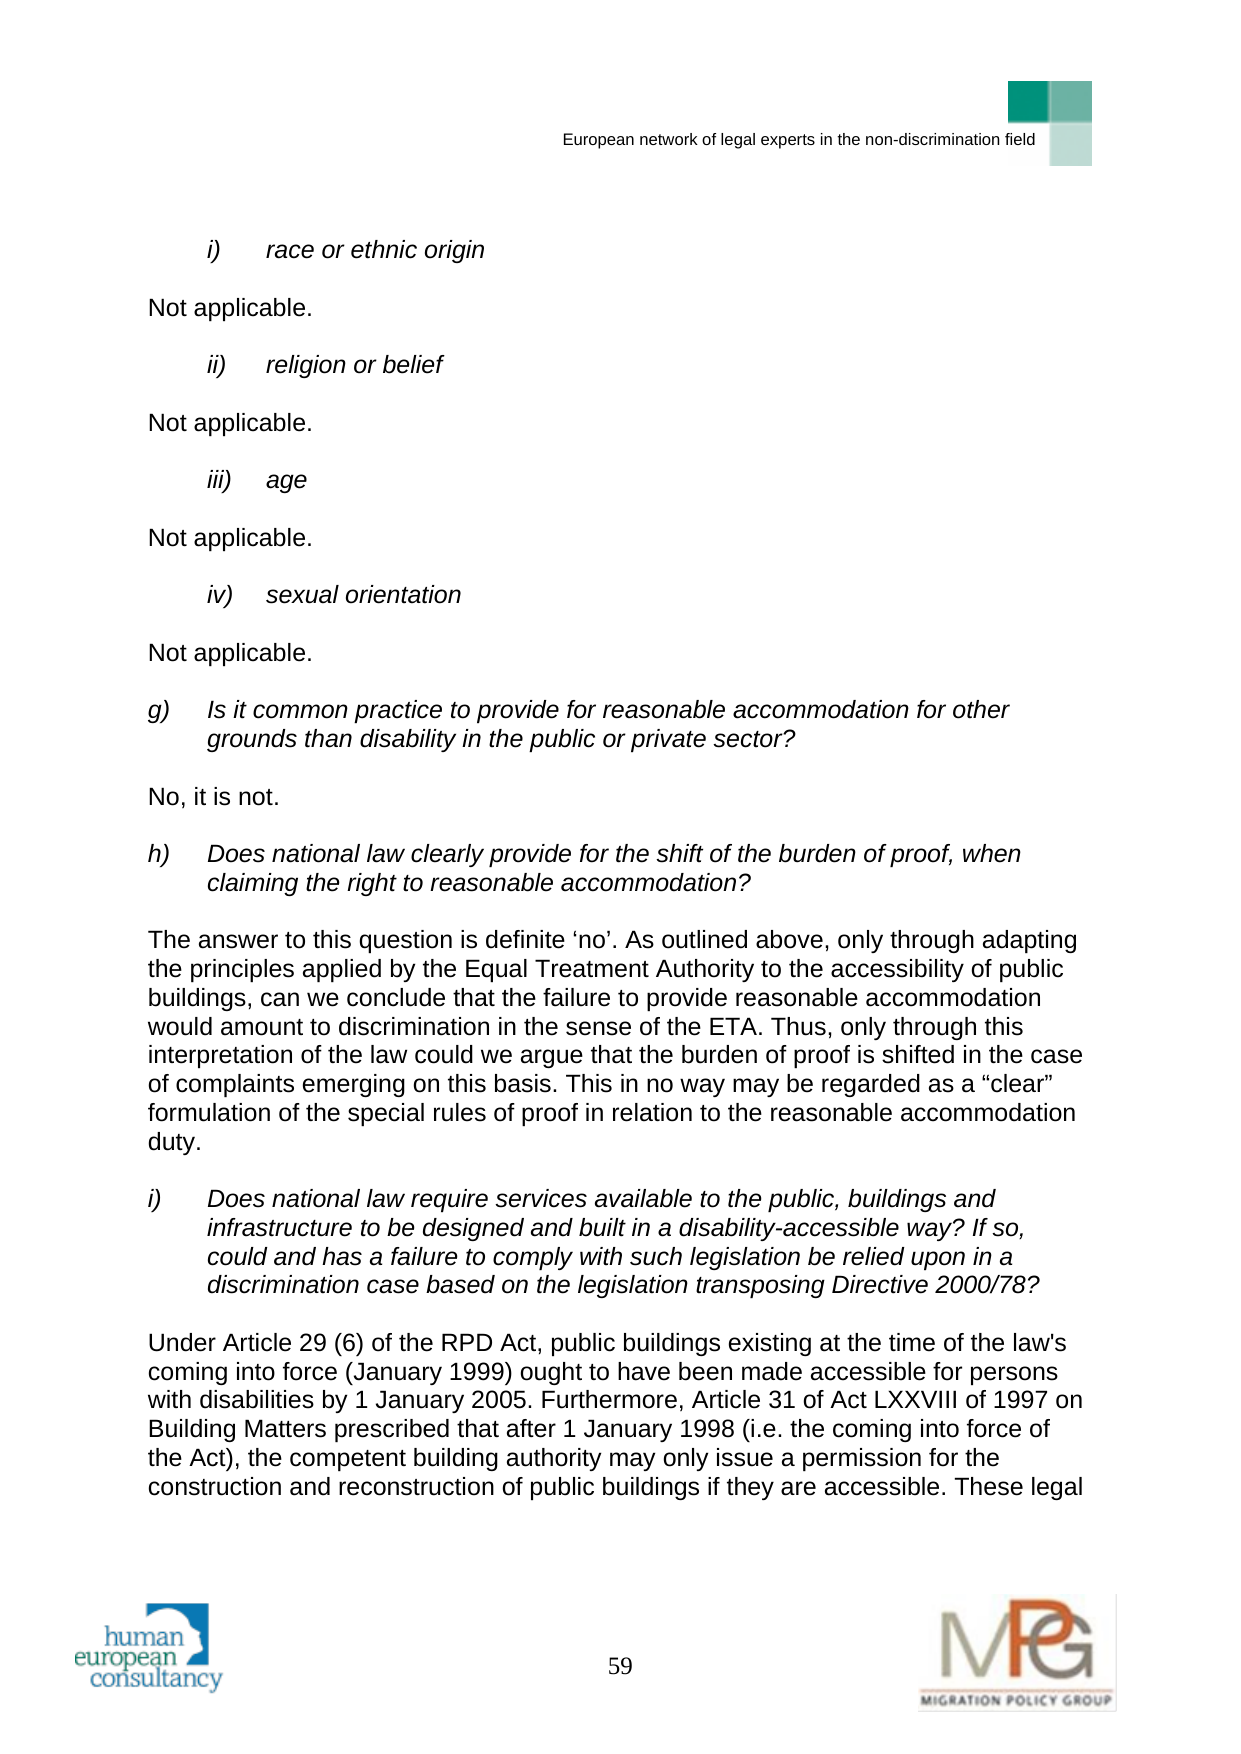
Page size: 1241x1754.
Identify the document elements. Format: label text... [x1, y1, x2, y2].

picture [1008, 81, 1092, 166]
picture [75, 1602, 228, 1695]
text Not applicable. [148, 293, 1092, 322]
list race or ethnic origin [207, 236, 1092, 264]
text Not applicable. [148, 408, 1092, 437]
list Does national law clearly provide for the shift of the burden of proof, when claiming the right to reasonable accommodation? [148, 839, 1092, 897]
text Not applicable. [148, 523, 1092, 552]
text The answer to this question is definite ‘no’. As outlined above, only through adapting the principles applied by the Equal Treatment Authority to the accessibility of public buildings, can we conclude that the failure to provide reasonable accommodation would amount to discrimination in the sense of the ETA. Thus, only through this interpretation of the law could we argue that the burden of proof is shifted in the case of complaints emerging on this basis. This in no way may be regarded as a “clear” formulation of the special rules of proof in relation to the reasonable accommodation duty. [148, 926, 1092, 1156]
list religion or belief [207, 351, 1092, 379]
list age [207, 466, 1092, 494]
picture [918, 1594, 1118, 1713]
list sexual orientation [207, 581, 1092, 609]
text Not applicable. [148, 638, 1092, 667]
text No, it is not. [148, 782, 1092, 811]
list Is it common practice to provide for reasonable accommodation for other grounds than disability in the public or private sector? [148, 696, 1092, 753]
list Does national law require services available to the public, buildings and infrastructure to be designed and built in a disability-accessible way? If so, could and has a failure to comply with such legislation be relied upon in a discrimination case based on the legislation transposing Directive 2000/78? [148, 1184, 1092, 1299]
